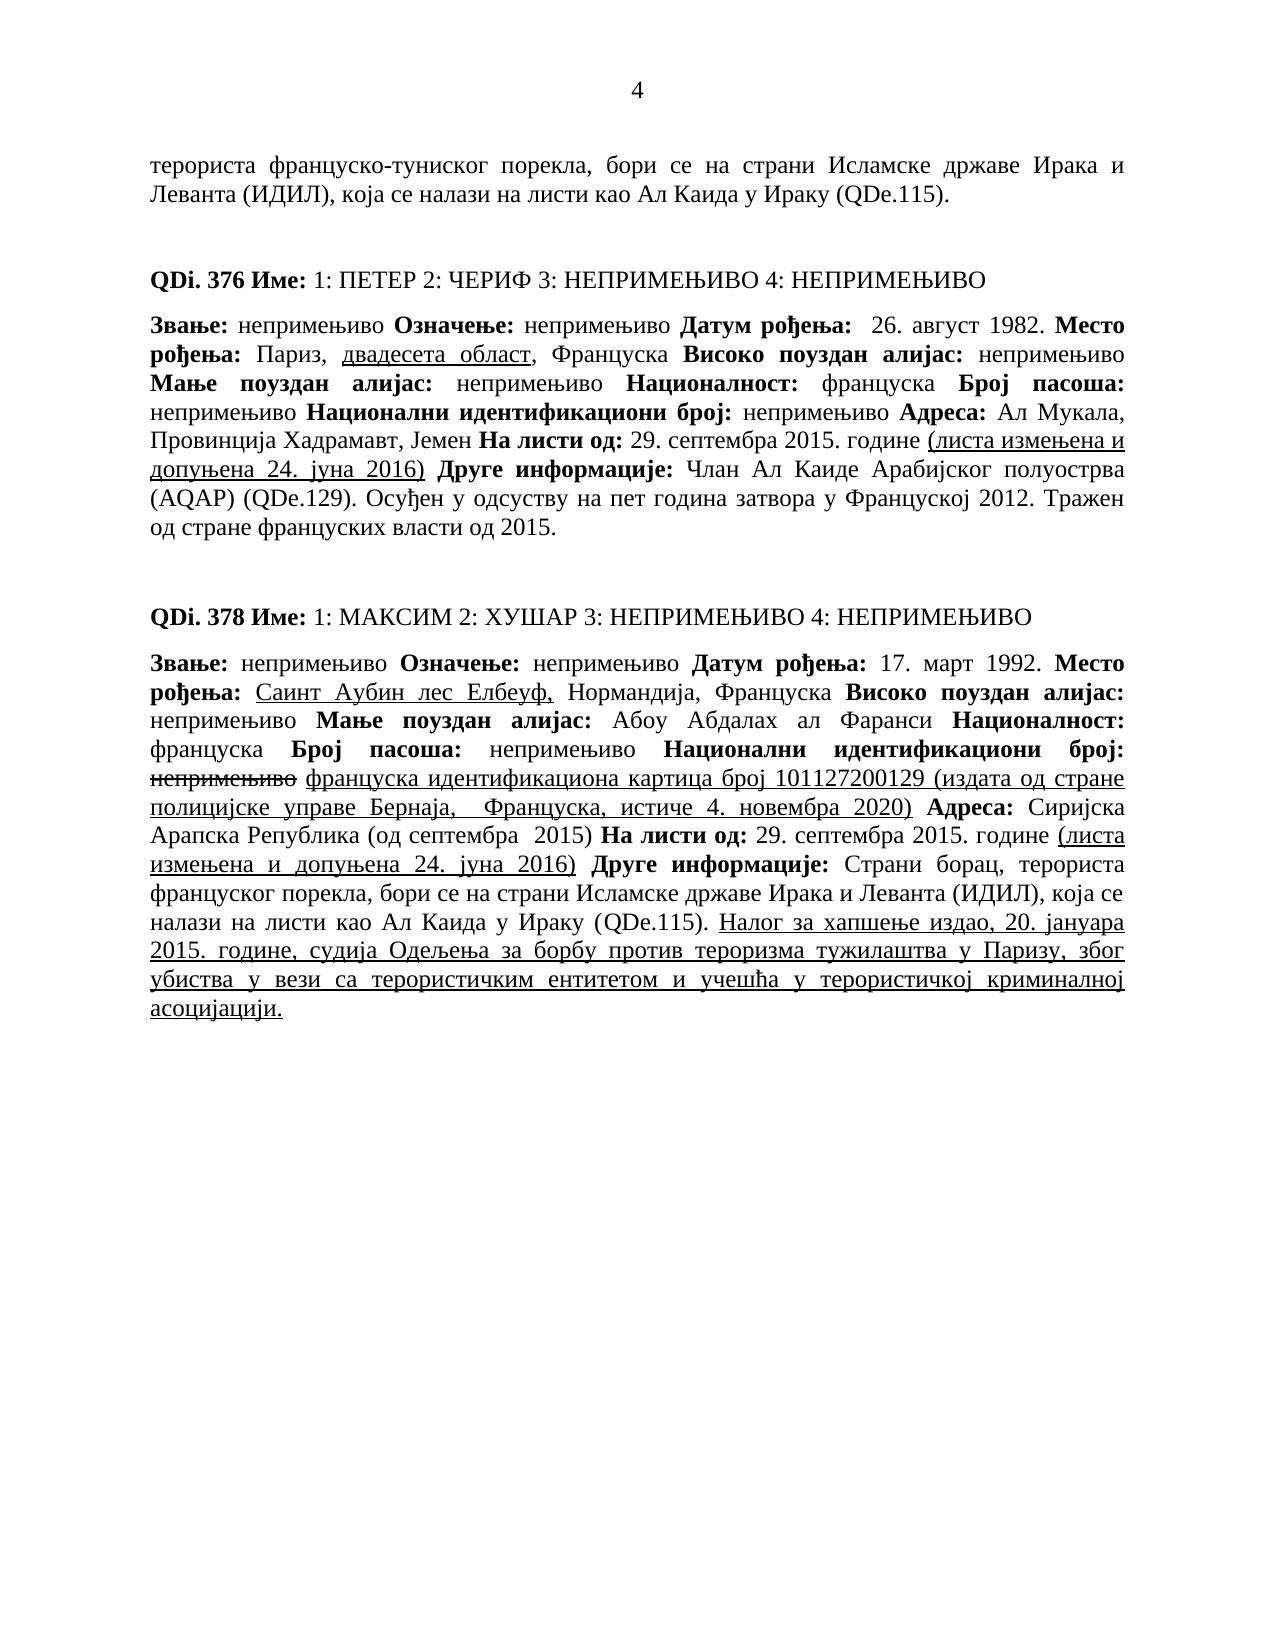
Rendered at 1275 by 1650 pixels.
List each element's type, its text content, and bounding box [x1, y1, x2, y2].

text Звање: непримењиво Означење: непримењиво Датум рођења: 26. август 1982. Место рођења: Париз, двадесета област, Француска Високо поуздан алијас: непримењиво Мање поуздан алијас: непримењиво Националност: француска Број пасоша: непримењиво Национални идентификациони број: непримењиво Адреса: Ал Мукала, Провинција Хадрамавт, Јемен На листи од: 29. септембра 2015. године (листа измењена и допуњена 24. јуна 2016) Друге информације: Члан Ал Каиде Арабијског полуострва (AQAP) (QDe.129). Осуђен у одсуству на пет година затвора у Француској 2012. Тражен од стране француских власти од 2015. [150, 310, 1125, 540]
text QDi. 378 Име: 1: МАКСИМ 2: ХУШАР 3: НЕПРИМЕЊИВО 4: НЕПРИМЕЊИВО [150, 602, 1125, 631]
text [150, 150, 1125, 207]
text QDi. 376 Име: 1: ПЕТЕР 2: ЧЕРИФ 3: НЕПРИМЕЊИВО 4: НЕПРИМЕЊИВО [150, 265, 1125, 294]
text Звање: непримењиво Означење: непримењиво Датум рођења: 17. март 1992. Место рођења: Саинт Аубин лес Елбеуф, Нормандија, Француска Високо поуздан алијас: непримењиво Мање поуздан алијас: Абоу Абдалах ал Фаранси Националност: француска Број пасоша: непримењиво Национални идентификациони број: непримењиво француска идентификациона картица број 101127200129 (издата од стране полицијске управе Бернаја, Француска, истиче 4. новембра 2020) Адреса: Сиријска Арапска Република (од септембра 2015) На листи од: 29. септембра 2015. године (листа измењена и допуњена 24. јуна 2016) Друге информације: Страни борац, терориста француског порекла, бори се на страни Исламске државе Ирака и Леванта (ИДИЛ), која се налази на листи као Ал Каида у Ираку (QDe.115). Налог за хапшење издао, 20. јануара 2015. године, судија Одељења за борбу против тероризма тужилаштва у Паризу, због убиства у вези са терористичким ентитетом и учешћа у терористичкој криминалној асоцијацији. [150, 648, 1125, 960]
